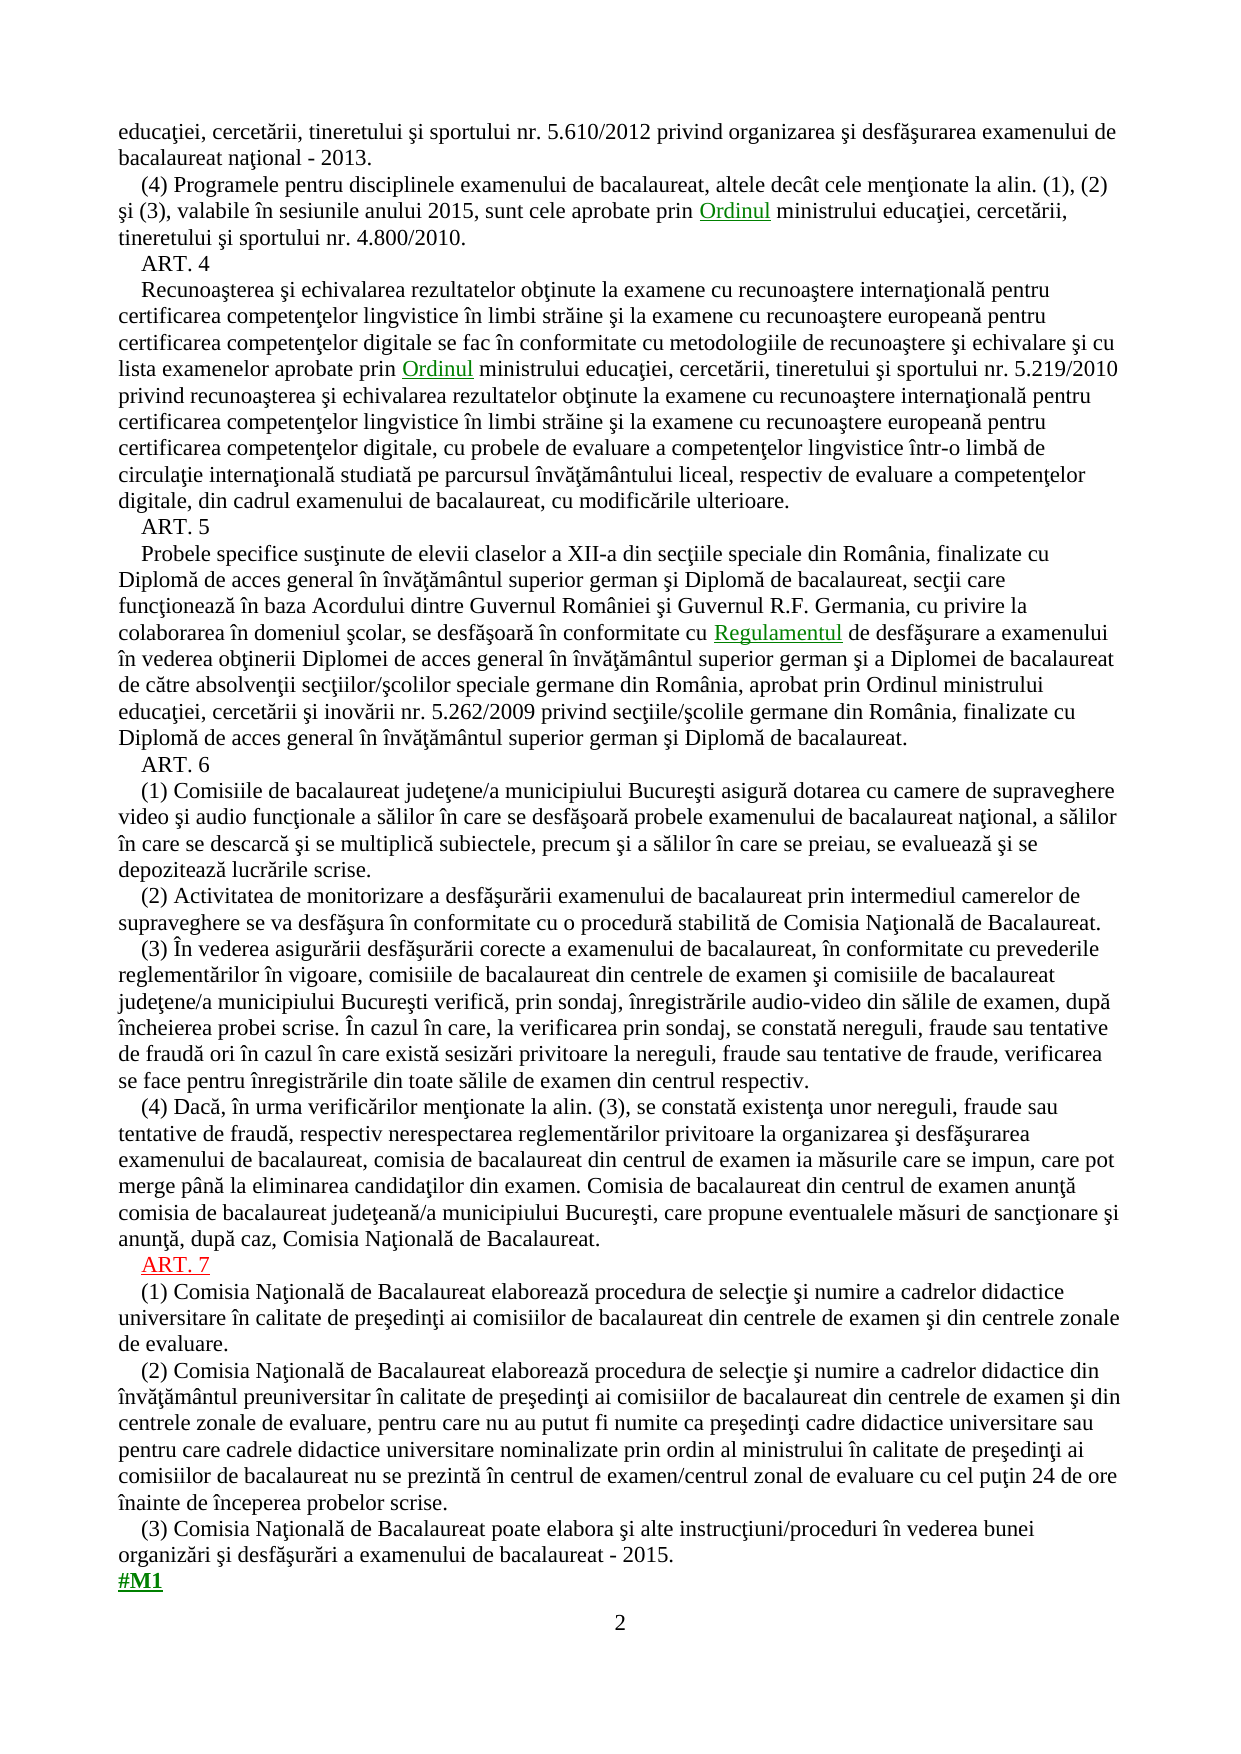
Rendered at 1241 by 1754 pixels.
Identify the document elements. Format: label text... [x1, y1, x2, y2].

text (3) În vederea asigurării desfăşurării corecte a examenului de bacalaureat, în conformitate cu prevederile reglementărilor în vigoare, comisiile de bacalaureat din centrele de examen şi comisiile de bacalaureat judeţene/a municipiului Bucureşti verifică, prin sondaj, înregistrările audio-video din sălile de examen, după încheierea probei scrise. În cazul în care, la verificarea prin sondaj, se constată nereguli, fraude sau tentative de fraudă ori în cazul în care există sesizări privitoare la nereguli, fraude sau tentative de fraude, verificarea se face pentru înregistrările din toate sălile de examen din centrul respectiv. [118, 935, 1122, 1093]
text ART. 6 [118, 751, 1122, 777]
text (3) Comisia Naţională de Bacalaureat poate elabora şi alte instrucţiuni/proceduri în vederea bunei organizări şi desfăşurări a examenului de bacalaureat - 2015. [118, 1515, 1122, 1568]
text ART. 7 [118, 1251, 1122, 1278]
text ART. 4 [118, 250, 1122, 276]
text (1) Comisiile de bacalaureat judeţene/a municipiului Bucureşti asigură dotarea cu camere de supraveghere video şi audio funcţionale a sălilor în care se desfăşoară probele examenului de bacalaureat naţional, a sălilor în care se descarcă şi se multiplică subiectele, precum şi a sălilor în care se preiau, se evaluează şi se depozitează lucrările scrise. [118, 777, 1122, 882]
text Recunoaşterea şi echivalarea rezultatelor obţinute la examene cu recunoaştere internaţională pentru certificarea competenţelor lingvistice în limbi străine şi la examene cu recunoaştere europeană pentru certificarea competenţelor digitale se fac în conformitate cu metodologiile de recunoaştere şi echivalare şi cu lista examenelor aprobate prin Ordinul ministrului educaţiei, cercetării, tineretului şi sportului nr. 5.219/2010 privind recunoaşterea şi echivalarea rezultatelor obţinute la examene cu recunoaştere internaţională pentru certificarea competenţelor lingvistice în limbi străine şi la examene cu recunoaştere europeană pentru certificarea competenţelor digitale, cu probele de evaluare a competenţelor lingvistice într-o limbă de circulaţie internaţională studiată pe parcursul învăţământului liceal, respectiv de evaluare a competenţelor digitale, din cadrul examenului de bacalaureat, cu modificările ulterioare. [118, 276, 1122, 513]
text #M1 [118, 1568, 1122, 1594]
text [118, 118, 1122, 171]
text (2) Comisia Naţională de Bacalaureat elaborează procedura de selecţie şi numire a cadrelor didactice din învăţământul preuniversitar în calitate de preşedinţi ai comisiilor de bacalaureat din centrele de examen şi din centrele zonale de evaluare, pentru care nu au putut fi numite ca preşedinţi cadre didactice universitare sau pentru care cadrele didactice universitare nominalizate prin ordin al ministrului în calitate de preşedinţi ai comisiilor de bacalaureat nu se prezintă în centrul de examen/centrul zonal de evaluare cu cel puţin 24 de ore înainte de începerea probelor scrise. [118, 1357, 1122, 1515]
text (4) Programele pentru disciplinele examenului de bacalaureat, altele decât cele menţionate la alin. (1), (2) şi (3), valabile în sesiunile anului 2015, sunt cele aprobate prin Ordinul ministrului educaţiei, cercetării, tineretului şi sportului nr. 4.800/2010. [118, 171, 1122, 250]
text (2) Activitatea de monitorizare a desfăşurării examenului de bacalaureat prin intermediul camerelor de supraveghere se va desfăşura în conformitate cu o procedură stabilită de Comisia Naţională de Bacalaureat. [118, 882, 1122, 935]
text ART. 5 [118, 513, 1122, 540]
text (1) Comisia Naţională de Bacalaureat elaborează procedura de selecţie şi numire a cadrelor didactice universitare în calitate de preşedinţi ai comisiilor de bacalaureat din centrele de examen şi din centrele zonale de evaluare. [118, 1278, 1122, 1357]
text (4) Dacă, în urma verificărilor menţionate la alin. (3), se constată existenţa unor nereguli, fraude sau tentative de fraudă, respectiv nerespectarea reglementărilor privitoare la organizarea şi desfăşurarea examenului de bacalaureat, comisia de bacalaureat din centrul de examen ia măsurile care se impun, care pot merge până la eliminarea candidaţilor din examen. Comisia de bacalaureat din centrul de examen anunţă comisia de bacalaureat judeţeană/a municipiului Bucureşti, care propune eventualele măsuri de sancţionare şi anunţă, după caz, Comisia Naţională de Bacalaureat. [118, 1093, 1122, 1251]
text Probele specifice susţinute de elevii claselor a XII-a din secţiile speciale din România, finalizate cu Diplomă de acces general în învăţământul superior german şi Diplomă de bacalaureat, secţii care funcţionează în baza Acordului dintre Guvernul României şi Guvernul R.F. Germania, cu privire la colaborarea în domeniul şcolar, se desfăşoară în conformitate cu Regulamentul de desfăşurare a examenului în vederea obţinerii Diplomei de acces general în învăţământul superior german şi a Diplomei de bacalaureat de către absolvenţii secţiilor/şcolilor speciale germane din România, aprobat prin Ordinul ministrului educaţiei, cercetării şi inovării nr. 5.262/2009 privind secţiile/şcolile germane din România, finalizate cu Diplomă de acces general în învăţământul superior german şi Diplomă de bacalaureat. [118, 540, 1122, 751]
